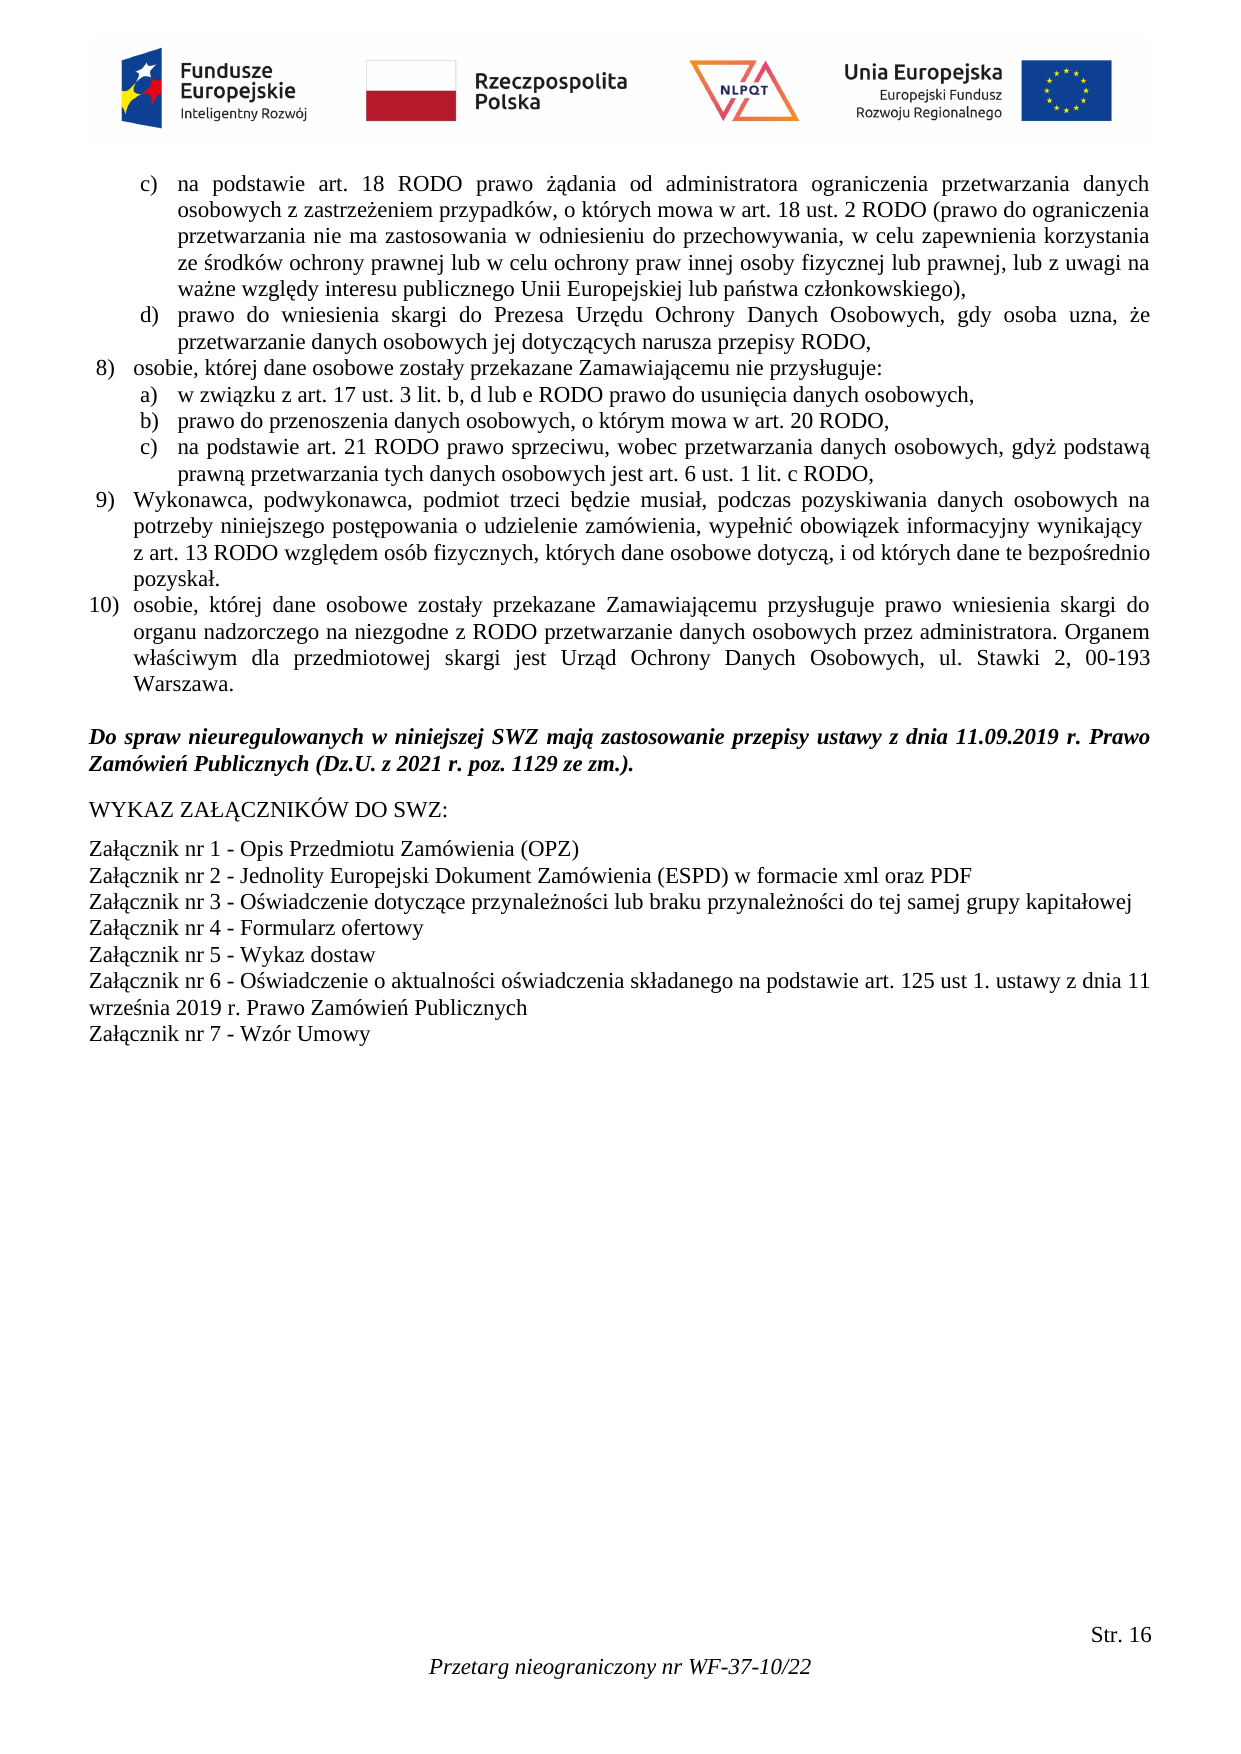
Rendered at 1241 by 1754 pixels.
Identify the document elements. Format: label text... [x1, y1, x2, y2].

picture [88, 35, 1152, 146]
text Załącznik nr 6 - Oświadczenie o aktualności oświadczenia składanego na podstawie art. 125 ust 1. ustawy z dnia 11 września 2019 r. Prawo Zamówień Publicznych [89, 967, 1152, 1020]
list na podstawie art. 18 RODO prawo żądania od administratora ograniczenia przetwarzania danych osobowych z zastrzeżeniem przypadków, o których mowa w art. 18 ust. 2 RODO (prawo do ograniczenia przetwarzania nie ma zastosowania w odniesieniu do przechowywania, w celu zapewnienia korzystania ze środków ochrony prawnej lub w celu ochrony praw innej osoby fizycznej lub prawnej, lub z uwagi na ważne względy interesu publicznego Unii Europejskiej lub państwa członkowskiego), [140, 170, 1152, 302]
list osobie, której dane osobowe zostały przekazane Zamawiającemu nie przysługuje: [96, 354, 1152, 381]
text Załącznik nr 7 - Wzór Umowy [89, 1020, 1152, 1046]
list prawo do wniesienia skargi do Prezesa Urzędu Ochrony Danych Osobowych, gdy osoba uzna, że przetwarzanie danych osobowych jej dotyczących narusza przepisy RODO, [140, 302, 1152, 354]
text WYKAZ ZAŁĄCZNIKÓW DO SWZ: [89, 797, 1152, 823]
text Załącznik nr 2 - Jednolity Europejski Dokument Zamówienia (ESPD) w formacie xml oraz PDF [89, 862, 1152, 888]
list prawo do przenoszenia danych osobowych, o którym mowa w art. 20 RODO, [140, 407, 1152, 433]
text Załącznik nr 5 - Wykaz dostaw [89, 941, 1152, 967]
text Załącznik nr 1 - Opis Przedmiotu Zamówienia (OPZ) [89, 835, 1152, 862]
text Załącznik nr 3 - Oświadczenie dotyczące przynależności lub braku przynależności do tej samej grupy kapitałowej [89, 888, 1152, 914]
text Do spraw nieuregulowanych w niniejszej SWZ mają zastosowanie przepisy ustawy z dnia 11.09.2019 r. Prawo Zamówień Publicznych (Dz.U. z 2021 r. poz. 1129 ze zm.). [89, 723, 1152, 776]
list w związku z art. 17 ust. 3 lit. b, d lub e RODO prawo do usunięcia danych osobowych, [140, 381, 1152, 407]
text Załącznik nr 4 - Formularz ofertowy [89, 914, 1152, 941]
list Wykonawca, podwykonawca, podmiot trzeci będzie musiał, podczas pozyskiwania danych osobowych na potrzeby niniejszego postępowania o udzielenie zamówienia, wypełnić obowiązek informacyjny wynikający z art. 13 RODO względem osób fizycznych, których dane osobowe dotyczą, i od których dane te bezpośrednio pozyskał. [96, 486, 1152, 591]
list osobie, której dane osobowe zostały przekazane Zamawiającemu przysługuje prawo wniesienia skargi do organu nadzorczego na niezgodne z RODO przetwarzanie danych osobowych przez administratora. Organem właściwym dla przedmiotowej skargi jest Urząd Ochrony Danych Osobowych, ul. Stawki 2, 00-193 Warszawa. [89, 591, 1152, 697]
list na podstawie art. 21 RODO prawo sprzeciwu, wobec przetwarzania danych osobowych, gdyż podstawą prawną przetwarzania tych danych osobowych jest art. 6 ust. 1 lit. c RODO, [140, 433, 1152, 486]
